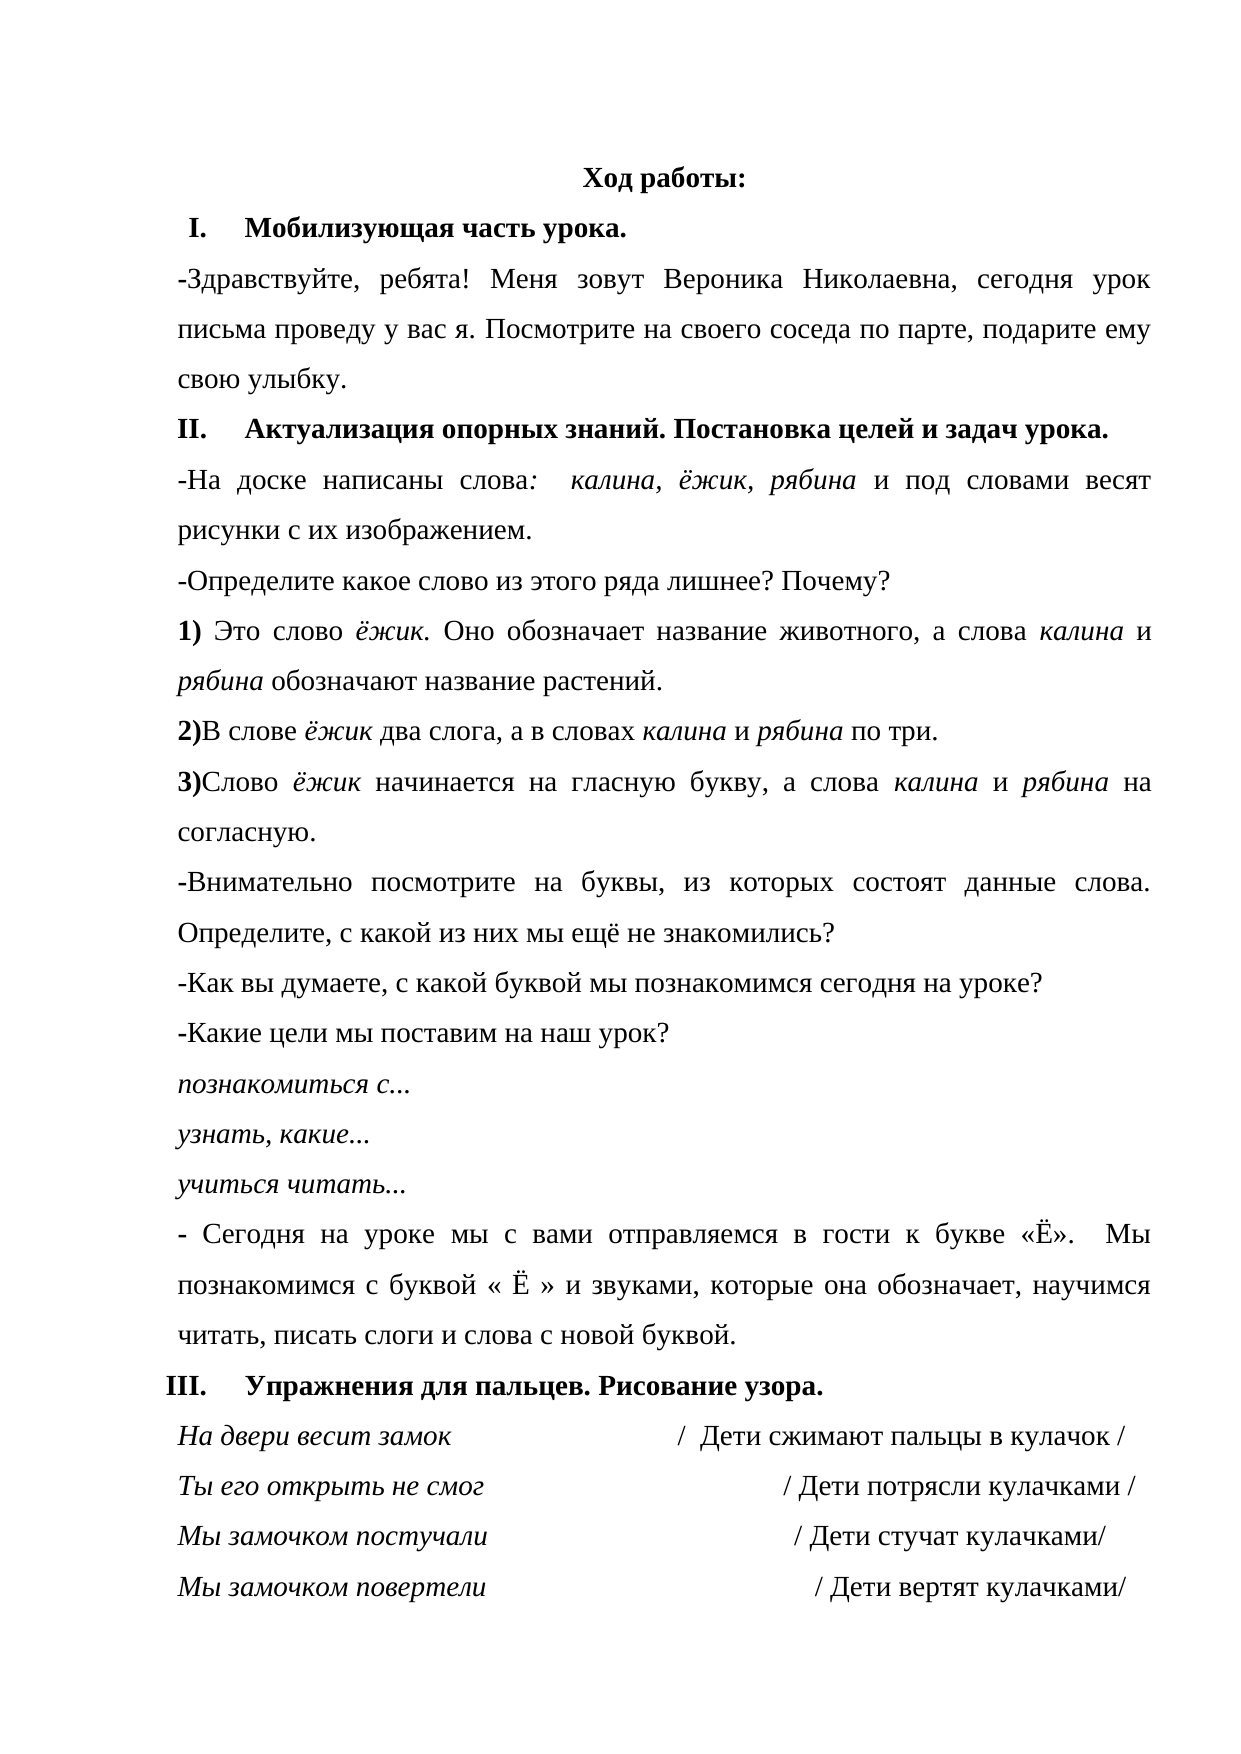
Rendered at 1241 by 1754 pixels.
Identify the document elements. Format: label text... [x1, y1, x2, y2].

text познакомиться с... [177, 1066, 1152, 1099]
text -Определите какое слово из этого ряда лишнее? Почему? [177, 563, 1152, 596]
text 3)Слово ёжик начинается на гласную букву, а слова калина и рябина на согласную. [177, 764, 1152, 848]
text Ход работы: [177, 160, 1152, 194]
text 2)В слове ёжик два слога, а в словах калина и рябина по три. [177, 713, 1152, 747]
text На двери весит замок / Дети сжимают пальцы в кулачок / [177, 1418, 1152, 1451]
text -Здравствуйте, ребята! Меня зовут Вероника Николаевна, сегодня урок письма проведу у вас я. Посмотрите на своего соседа по парте, подарите ему свою улыбку. [177, 261, 1152, 395]
text Мы замочком повертели / Дети вертят кулачками/ [177, 1569, 1152, 1602]
text -На доске написаны слова: калина, ёжик, рябина и под словами весят рисунки с их изображением. [177, 462, 1152, 546]
text -Как вы думаете, с какой буквой мы познакомимся сегодня на уроке? [177, 965, 1152, 999]
text 1) Это слово ёжик. Оно обозначает название животного, а слова калина и рябина обозначают название растений. [177, 613, 1152, 697]
text Мы замочком постучали / Дети стучат кулачками/ [177, 1518, 1152, 1552]
text учиться читать... [177, 1166, 1152, 1200]
list Мобилизующая часть урока. [207, 210, 1152, 244]
text -Внимательно посмотрите на буквы, из которых состоят данные слова. Определите, с какой из них мы ещё не знакомились? [177, 864, 1152, 948]
text -Какие цели мы поставим на наш урок? [177, 1015, 1152, 1049]
text узнать, какие... [177, 1116, 1152, 1149]
text Ты его открыть не смог / Дети потрясли кулачками / [177, 1468, 1152, 1502]
list Упражнения для пальцев. Рисование узора. [207, 1368, 1152, 1401]
text - Сегодня на уроке мы с вами отправляемся в гости к букве «Ё». Мы познакомимся с буквой « Ё » и звуками, которые она обозначает, научимся читать, писать слоги и слова с новой буквой. [177, 1217, 1152, 1351]
list Актуализация опорных знаний. Постановка целей и задач урока. [207, 412, 1152, 445]
